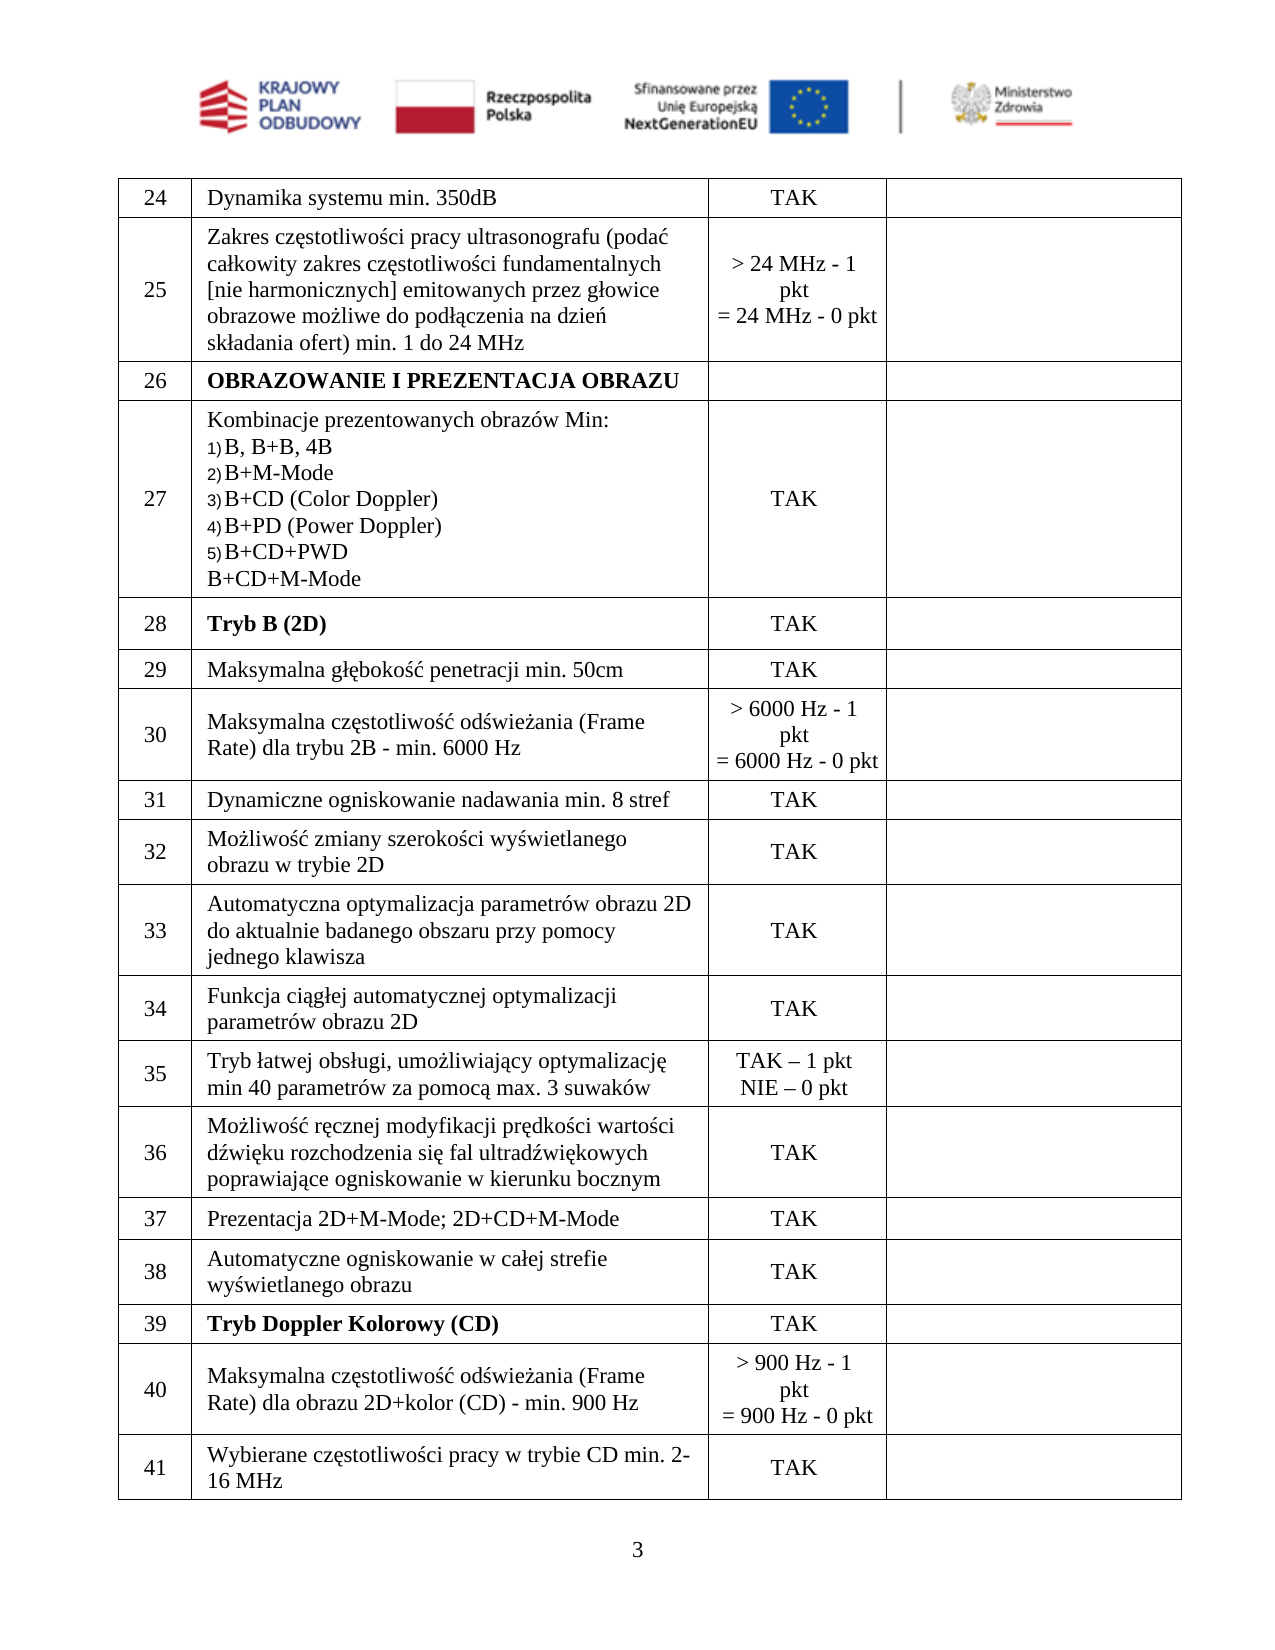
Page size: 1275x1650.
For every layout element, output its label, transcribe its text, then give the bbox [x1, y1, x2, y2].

table_cell Funkcja ciągłej automatycznej optymalizacji parametrów obrazu 2D [192, 976, 708, 1040]
table_cell TAK [709, 1240, 886, 1304]
table_cell 28 [119, 598, 191, 649]
table_cell TAK [709, 1107, 886, 1197]
table_cell 40 [119, 1344, 191, 1434]
picture [184, 59, 1091, 150]
table_cell Dynamiczne ogniskowanie nadawania min. 8 stref [192, 781, 708, 818]
table_cell Możliwość zmiany szerokości wyświetlanego obrazu w trybie 2D [192, 820, 708, 884]
table_cell [887, 885, 1181, 975]
table_cell Maksymalna głębokość penetracji min. 50cm [192, 650, 708, 688]
table_cell TAK [709, 976, 886, 1040]
table_cell TAK [709, 781, 886, 818]
table_cell OBRAZOWANIE I PREZENTACJA OBRAZU [192, 362, 708, 400]
table_cell 37 [119, 1198, 191, 1238]
table_cell 31 [119, 781, 191, 818]
table_cell Tryb B (2D) [192, 598, 708, 649]
table_cell > 900 Hz - 1 pkt = 900 Hz - 0 pkt [709, 1344, 886, 1434]
table_cell [887, 1240, 1181, 1304]
table_cell [887, 781, 1181, 818]
table_cell 30 [119, 689, 191, 779]
table_cell TAK [709, 1435, 886, 1499]
table_cell > 24 MHz - 1 pkt = 24 MHz - 0 pkt [709, 218, 886, 361]
table_cell 35 [119, 1041, 191, 1106]
table_cell [887, 650, 1181, 688]
table_cell 34 [119, 976, 191, 1040]
table_cell Automatyczne ogniskowanie w całej strefie wyświetlanego obrazu [192, 1240, 708, 1304]
table_cell Tryb Doppler Kolorowy (CD) [192, 1305, 708, 1342]
table_cell 29 [119, 650, 191, 688]
table_cell Dynamika systemu min. 350dB [192, 179, 708, 217]
table_cell TAK [709, 401, 886, 597]
table_cell Automatyczna optymalizacja parametrów obrazu 2D do aktualnie badanego obszaru przy pomocy jednego klawisza [192, 885, 708, 975]
table_cell [887, 1198, 1181, 1238]
table_cell Maksymalna częstotliwość odświeżania (Frame Rate) dla obrazu 2D+kolor (CD) - min. 900 Hz [192, 1344, 708, 1434]
table_cell [887, 1435, 1181, 1499]
table_cell 26 [119, 362, 191, 400]
table_cell [887, 401, 1181, 597]
table_cell TAK [709, 820, 886, 884]
table_cell 24 [119, 179, 191, 217]
table_cell Możliwość ręcznej modyfikacji prędkości wartości dźwięku rozchodzenia się fal ultradźwiękowych poprawiające ogniskowanie w kierunku bocznym [192, 1107, 708, 1197]
table_cell [887, 976, 1181, 1040]
table_cell > 6000 Hz - 1 pkt = 6000 Hz - 0 pkt [709, 689, 886, 779]
table_cell 33 [119, 885, 191, 975]
table_cell TAK – 1 pkt NIE – 0 pkt [709, 1041, 886, 1106]
table_cell [887, 179, 1181, 217]
table_cell [887, 1344, 1181, 1434]
table_cell 36 [119, 1107, 191, 1197]
table_cell TAK [709, 1305, 886, 1342]
table_cell Wybierane częstotliwości pracy w trybie CD min. 2- 16 MHz [192, 1435, 708, 1499]
table_cell Maksymalna częstotliwość odświeżania (Frame Rate) dla trybu 2B - min. 6000 Hz [192, 689, 708, 779]
table_cell [709, 362, 886, 400]
table_cell [887, 598, 1181, 649]
table_cell 25 [119, 218, 191, 361]
table_cell TAK [709, 1198, 886, 1238]
table_cell 38 [119, 1240, 191, 1304]
table_cell [887, 1107, 1181, 1197]
table_cell Tryb łatwej obsługi, umożliwiający optymalizację min 40 parametrów za pomocą max. 3 suwaków [192, 1041, 708, 1106]
table_cell [887, 689, 1181, 779]
table_cell 27 [119, 401, 191, 597]
table_cell TAK [709, 650, 886, 688]
table_cell Kombinacje prezentowanych obrazów Min: B, B+B, 4B B+M-Mode B+CD (Color Doppler) B+PD (Power Doppler) B+CD+PWD B+CD+M-Mode [192, 401, 708, 597]
table_cell [887, 1305, 1181, 1342]
table_cell TAK [709, 598, 886, 649]
table_cell Zakres częstotliwości pracy ultrasonografu (podać całkowity zakres częstotliwości fundamentalnych [nie harmonicznych] emitowanych przez głowice obrazowe możliwe do podłączenia na dzień składania ofert) min. 1 do 24 MHz [192, 218, 708, 361]
table_cell TAK [709, 179, 886, 217]
table_cell Prezentacja 2D+M-Mode; 2D+CD+M-Mode [192, 1198, 708, 1238]
table_cell 32 [119, 820, 191, 884]
table_cell [887, 218, 1181, 361]
table_cell [887, 362, 1181, 400]
table_cell [887, 1041, 1181, 1106]
table_cell TAK [709, 885, 886, 975]
table_cell 41 [119, 1435, 191, 1499]
table_cell 39 [119, 1305, 191, 1342]
table_cell [887, 820, 1181, 884]
